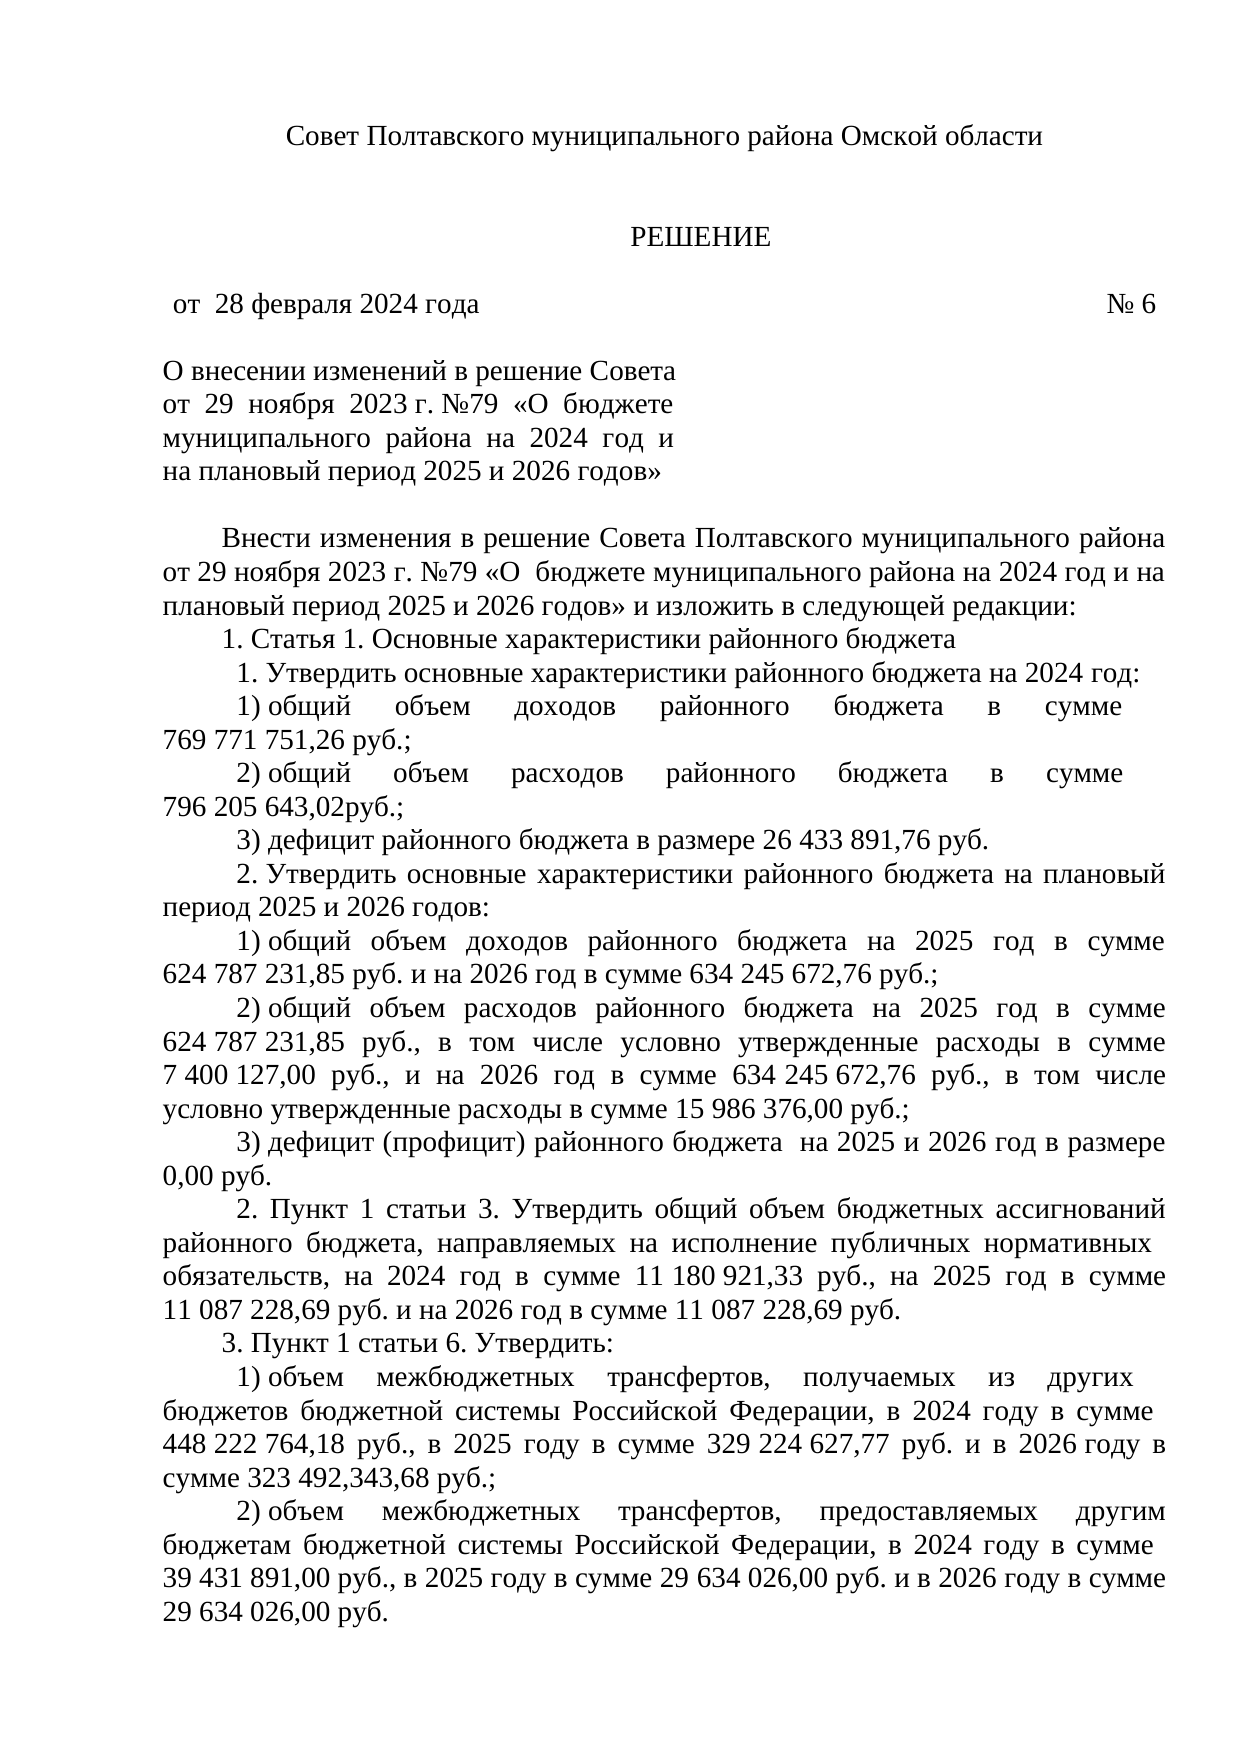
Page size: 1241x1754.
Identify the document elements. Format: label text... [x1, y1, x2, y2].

text РЕШЕНИЕ [162, 219, 1166, 252]
text муниципального района на 2024 год и [162, 420, 1166, 453]
text 2) общий объем расходов районного бюджета в сумме 796 205 643,02руб.; [162, 755, 1166, 822]
text 3) дефицит (профицит) районного бюджета на 2025 и 2026 год в размере 0,00 руб. [162, 1124, 1166, 1191]
list 1. Статья 1. Основные характеристики районного бюджета [162, 621, 1166, 655]
text 3) дефицит районного бюджета в размере 26 433 891,76 руб. [162, 822, 1166, 856]
text Внести изменения в решение Совета Полтавского муниципального района от 29 ноября 2023 г. №79 «О бюджете муниципального района на 2024 год и на плановый период 2025 и 2026 годов» и изложить в следующей редакции: [162, 521, 1166, 621]
text 2. Утвердить основные характеристики районного бюджета на плановый период 2025 и 2026 годов: [162, 856, 1166, 923]
text О внесении изменений в решение Совета [162, 353, 1166, 386]
text 1) объем межбюджетных трансфертов, получаемых из других бюджетов бюджетной системы Российской Федерации, в 2024 году в сумме 448 222 764,18 руб., в 2025 году в сумме 329 224 627,77 руб. и в 2026 году в сумме 323 492,343,68 руб.; [162, 1359, 1166, 1493]
text на плановый период 2025 и 2026 годов» [162, 453, 1166, 487]
text 1) общий объем доходов районного бюджета на 2025 год в сумме 624 787 231,85 руб. и на 2026 год в сумме 634 245 672,76 руб.; [162, 923, 1166, 990]
text 2. Пункт 1 статьи 3. Утвердить общий объем бюджетных ассигнований районного бюджета, направляемых на исполнение публичных нормативных обязательств, на 2024 год в сумме 11 180 921,33 руб., на 2025 год в сумме 11 087 228,69 руб. и на 2026 год в сумме 11 087 228,69 руб. [162, 1191, 1166, 1326]
text 1) общий объем доходов районного бюджета в сумме 769 771 751,26 руб.; [162, 688, 1166, 755]
text 2) общий объем расходов районного бюджета на 2025 год в сумме 624 787 231,85 руб., в том числе условно утвержденные расходы в сумме 7 400 127,00 руб., и на 2026 год в сумме 634 245 672,76 руб., в том числе условно утвержденные расходы в сумме 15 986 376,00 руб.; [162, 990, 1166, 1124]
text 2) объем межбюджетных трансфертов, предоставляемых другим бюджетам бюджетной системы Российской Федерации, в 2024 году в сумме 39 431 891,00 руб., в 2025 году в сумме 29 634 026,00 руб. и в 2026 году в сумме 29 634 026,00 руб. [162, 1493, 1166, 1627]
text от 29 ноября 2023 г. №79 «О бюджете [162, 386, 1166, 420]
text от 28 февраля 2024 года № 6 [162, 286, 1166, 319]
text 3. Пункт 1 статьи 6. Утвердить: [162, 1326, 1166, 1359]
text Совет Полтавского муниципального района Омской области [162, 118, 1166, 152]
text 1. Утвердить основные характеристики районного бюджета на 2024 год: [162, 655, 1166, 688]
